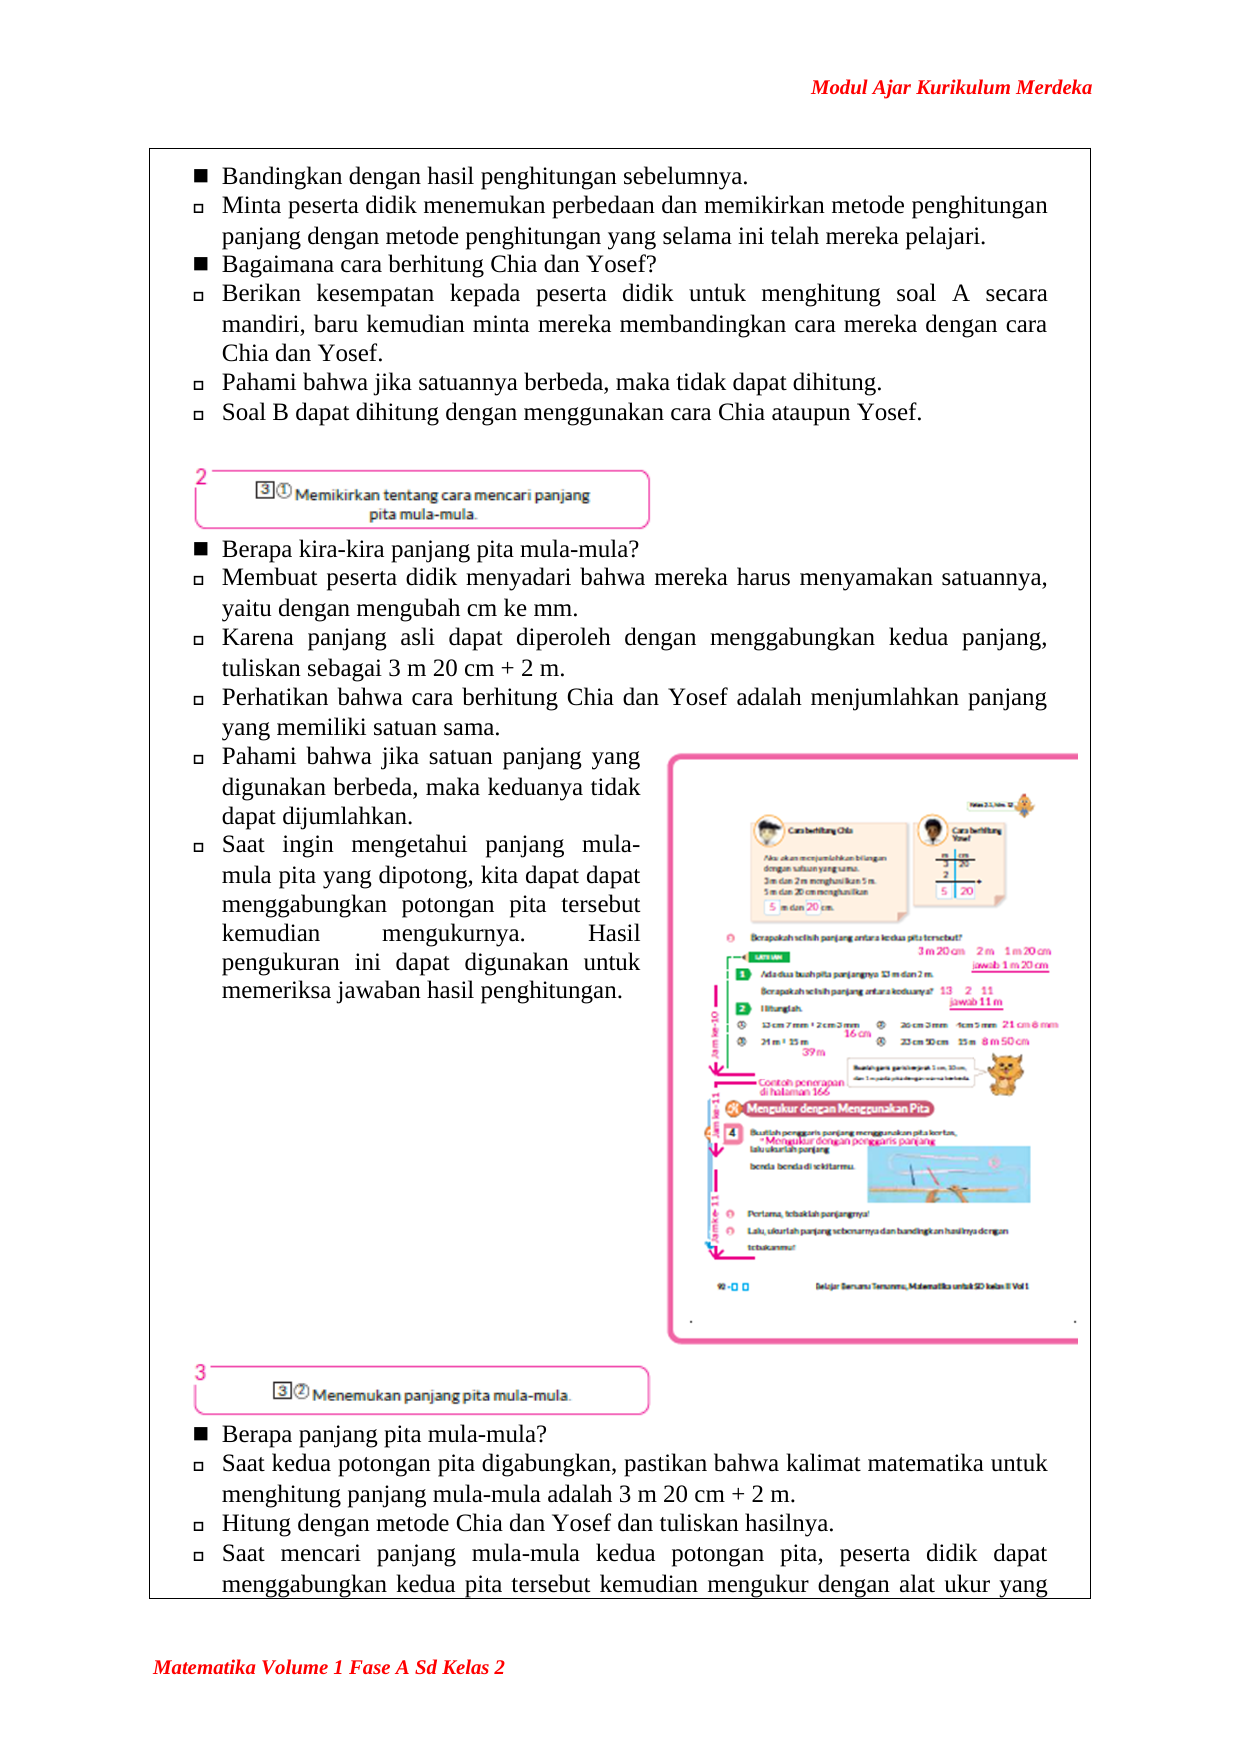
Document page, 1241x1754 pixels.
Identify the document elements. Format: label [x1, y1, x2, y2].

picture [659, 747, 1078, 1356]
table_cell [150, 149, 1090, 1598]
picture [192, 457, 658, 534]
picture [192, 1355, 653, 1420]
